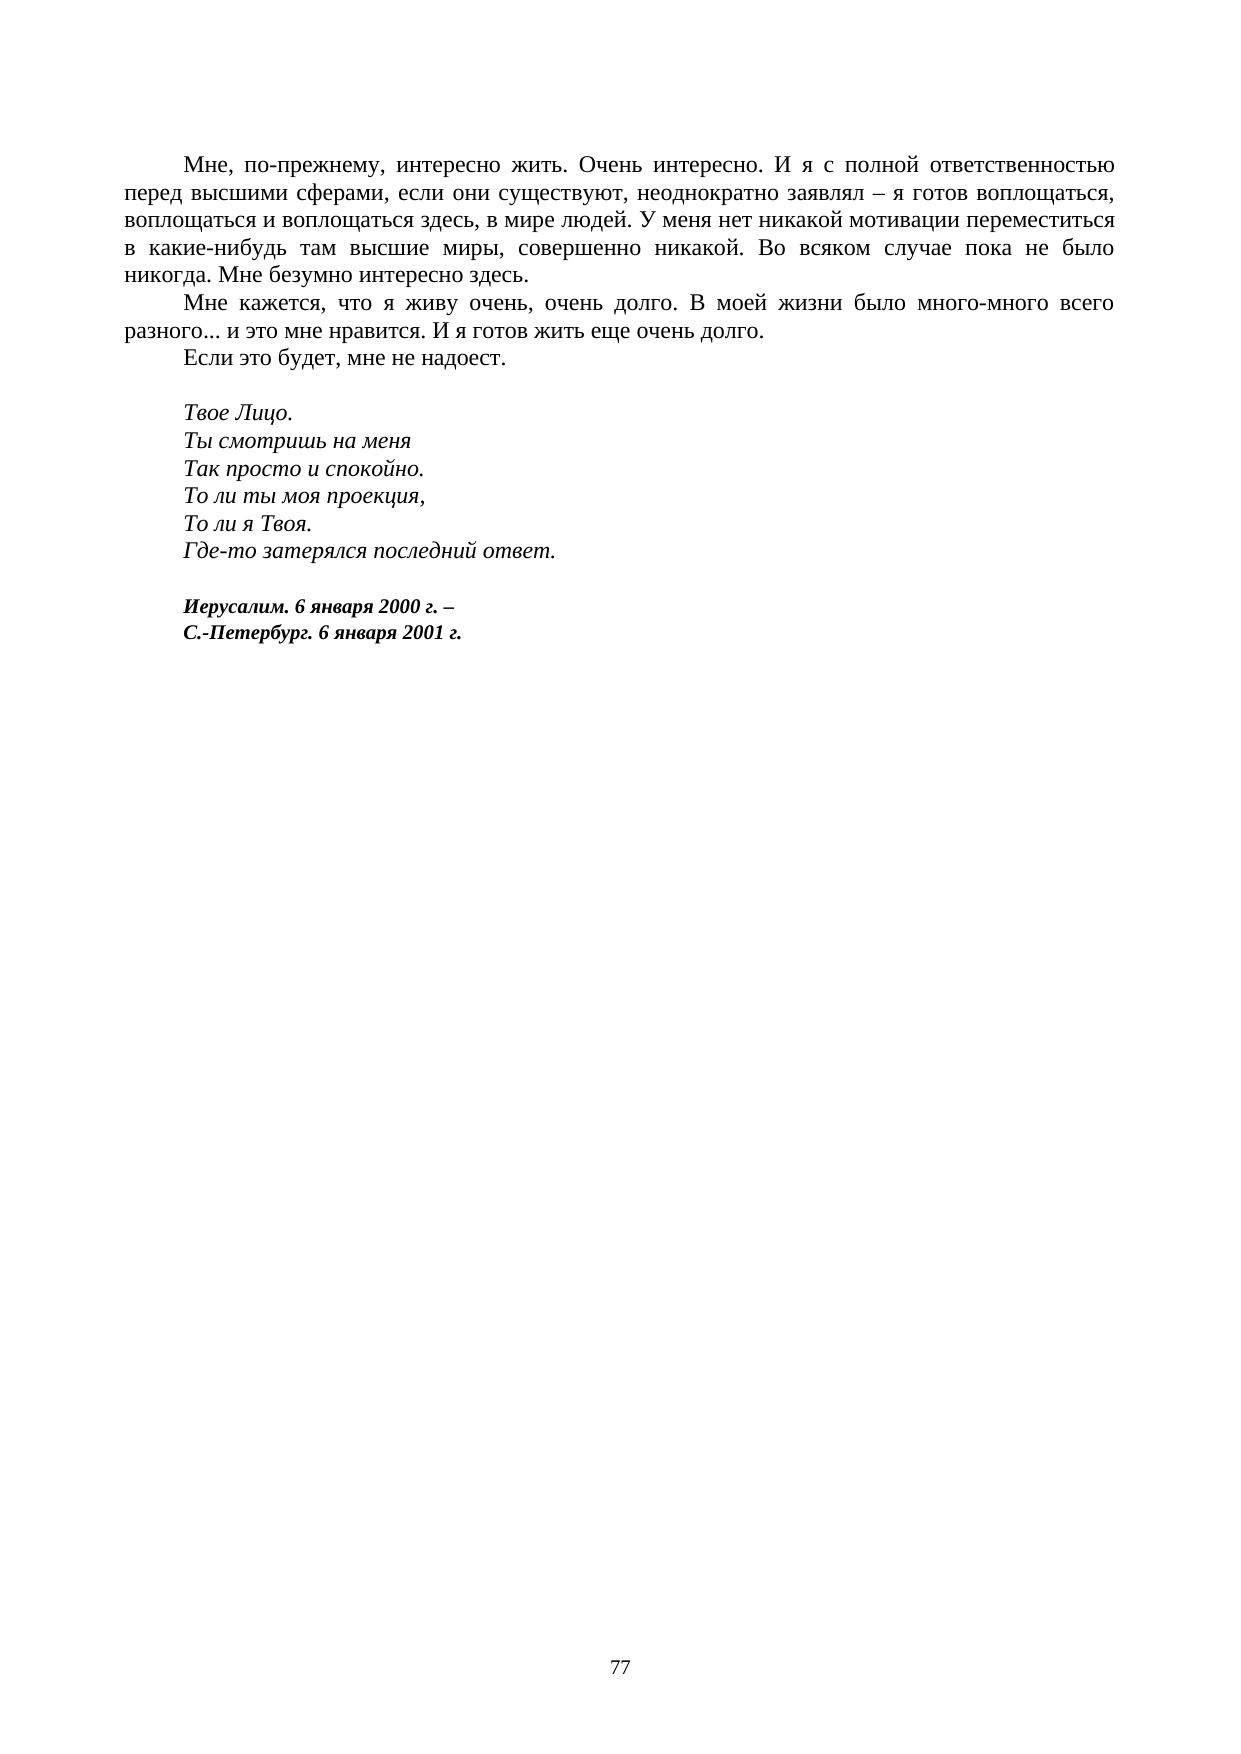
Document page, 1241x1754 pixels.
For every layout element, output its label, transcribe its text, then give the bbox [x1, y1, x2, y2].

text Так просто и спокойно. [124, 452, 1116, 480]
text Ты смотришь на меня [124, 424, 1116, 452]
text С.-Петербург. 6 января 2001 г. [124, 616, 1116, 642]
text Твое Лицо. [124, 397, 1116, 424]
text Иерусалим. 6 января 2000 г. – [124, 590, 1116, 616]
text То ли я Твоя. [124, 507, 1116, 535]
text Если это будет, мне не надоест. [124, 343, 1116, 371]
text Мне, по-прежнему, интересно жить. Очень интересно. И я с полной ответственностью перед высшими сферами, если они существуют, неоднократно заявлял – я готов воплощаться, воплощаться и воплощаться здесь, в мире людей. У меня нет никакой мотивации переместиться в какие-нибудь там высшие миры, совершенно никакой. Во всяком случае пока не было никогда. Мне безумно интересно здесь. [124, 150, 1116, 288]
text Где-то затерялся последний ответ. [124, 535, 1116, 562]
text Мне кажется, что я живу очень, очень долго. В моей жизни было много-много всего разного... и это мне нравится. И я готов жить еще очень долго. [124, 288, 1116, 343]
text То ли ты моя проекция, [124, 480, 1116, 507]
